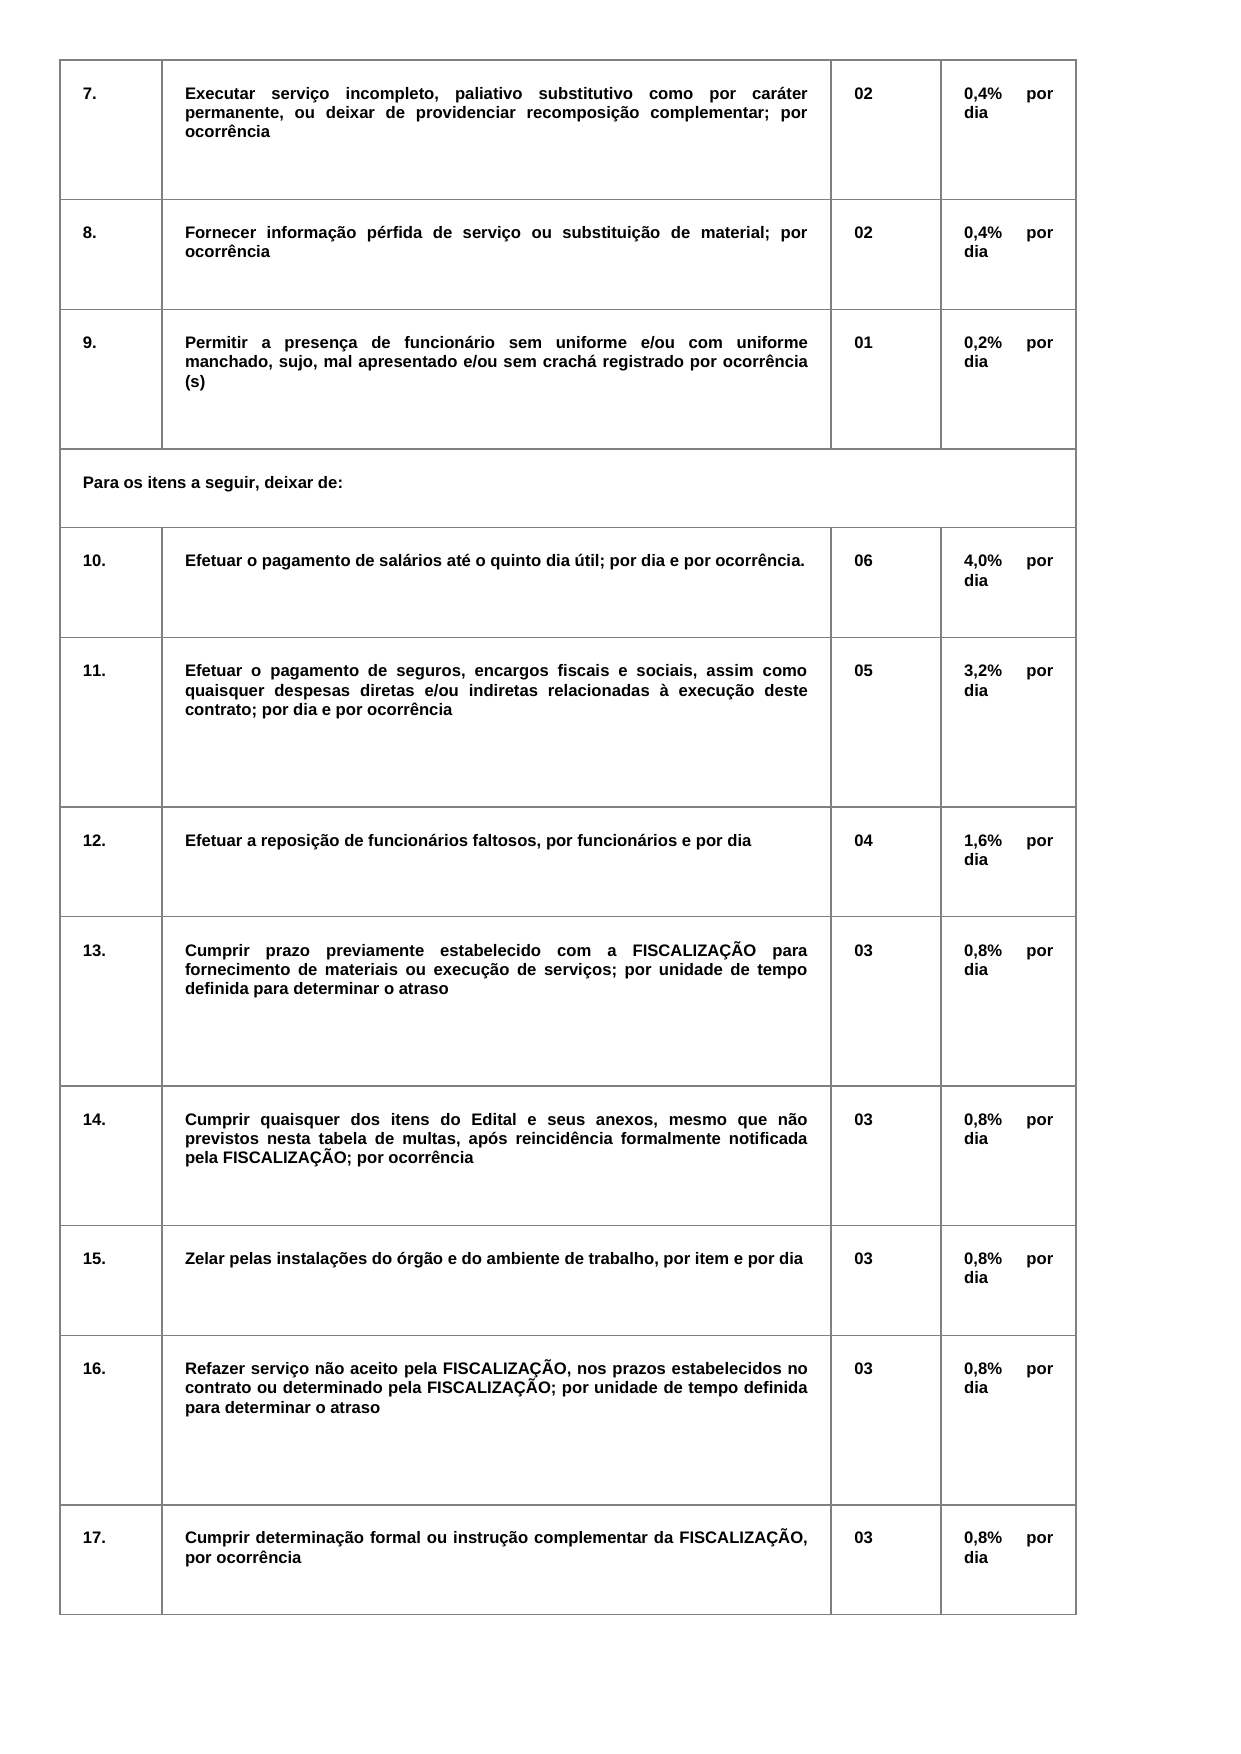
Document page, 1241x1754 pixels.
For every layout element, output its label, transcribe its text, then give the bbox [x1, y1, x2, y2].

table_cell Cumprir determinação formal ou instrução complementar da FISCALIZAÇÃO, por ocorrência [163, 1506, 830, 1614]
table_cell 0,8% por dia [942, 917, 1075, 1085]
table_cell 7. [61, 61, 161, 199]
table_cell 12. [61, 808, 161, 916]
table_cell 15. [61, 1226, 161, 1334]
table_cell 03 [832, 1087, 940, 1225]
table_cell Efetuar o pagamento de salários até o quinto dia útil; por dia e por ocorrência. [163, 528, 830, 637]
table_cell 0,4% por dia [942, 61, 1075, 199]
table_cell Efetuar a reposição de funcionários faltosos, por funcionários e por dia [163, 808, 830, 916]
table_cell 05 [832, 638, 940, 806]
table_cell 4,0% por dia [942, 528, 1075, 637]
table_cell 11. [61, 638, 161, 806]
table_cell Refazer serviço não aceito pela FISCALIZAÇÃO, nos prazos estabelecidos no contrato ou determinado pela FISCALIZAÇÃO; por unidade de tempo definida para determinar o atraso [163, 1336, 830, 1504]
table_cell 03 [832, 1506, 940, 1614]
table_cell 0,2% por dia [942, 310, 1075, 448]
table_cell Efetuar o pagamento de seguros, encargos fiscais e sociais, assim como quaisquer despesas diretas e/ou indiretas relacionadas à execução deste contrato; por dia e por ocorrência [163, 638, 830, 806]
table_cell 13. [61, 917, 161, 1085]
table_cell 04 [832, 808, 940, 916]
table_cell 9. [61, 310, 161, 448]
table_cell Zelar pelas instalações do órgão e do ambiente de trabalho, por item e por dia [163, 1226, 830, 1334]
table_cell 06 [832, 528, 940, 637]
table_cell 02 [832, 200, 940, 308]
table_cell Executar serviço incompleto, paliativo substitutivo como por caráter permanente, ou deixar de providenciar recomposição complementar; por ocorrência [163, 61, 830, 199]
table_cell 0,8% por dia [942, 1087, 1075, 1225]
table_cell 0,8% por dia [942, 1226, 1075, 1334]
table_cell Permitir a presença de funcionário sem uniforme e/ou com uniforme manchado, sujo, mal apresentado e/ou sem crachá registrado por ocorrência (s) [163, 310, 830, 448]
table_cell Para os itens a seguir, deixar de: [61, 450, 1075, 527]
table_cell 14. [61, 1087, 161, 1225]
table_cell Fornecer informação pérfida de serviço ou substituição de material; por ocorrência [163, 200, 830, 308]
table_cell 03 [832, 1336, 940, 1504]
table_cell 17. [61, 1506, 161, 1614]
table_cell Cumprir prazo previamente estabelecido com a FISCALIZAÇÃO para fornecimento de materiais ou execução de serviços; por unidade de tempo definida para determinar o atraso [163, 917, 830, 1085]
table_cell 03 [832, 917, 940, 1085]
table_cell 0,8% por dia [942, 1336, 1075, 1504]
table_cell 16. [61, 1336, 161, 1504]
table_cell 0,8% por dia [942, 1506, 1075, 1614]
table_cell 1,6% por dia [942, 808, 1075, 916]
table_cell 3,2% por dia [942, 638, 1075, 806]
table_cell 03 [832, 1226, 940, 1334]
table_cell Cumprir quaisquer dos itens do Edital e seus anexos, mesmo que não previstos nesta tabela de multas, após reincidência formalmente notificada pela FISCALIZAÇÃO; por ocorrência [163, 1087, 830, 1225]
table_cell 02 [832, 61, 940, 199]
table_cell 0,4% por dia [942, 200, 1075, 308]
table_cell 01 [832, 310, 940, 448]
table_cell 8. [61, 200, 161, 308]
table_cell 10. [61, 528, 161, 637]
